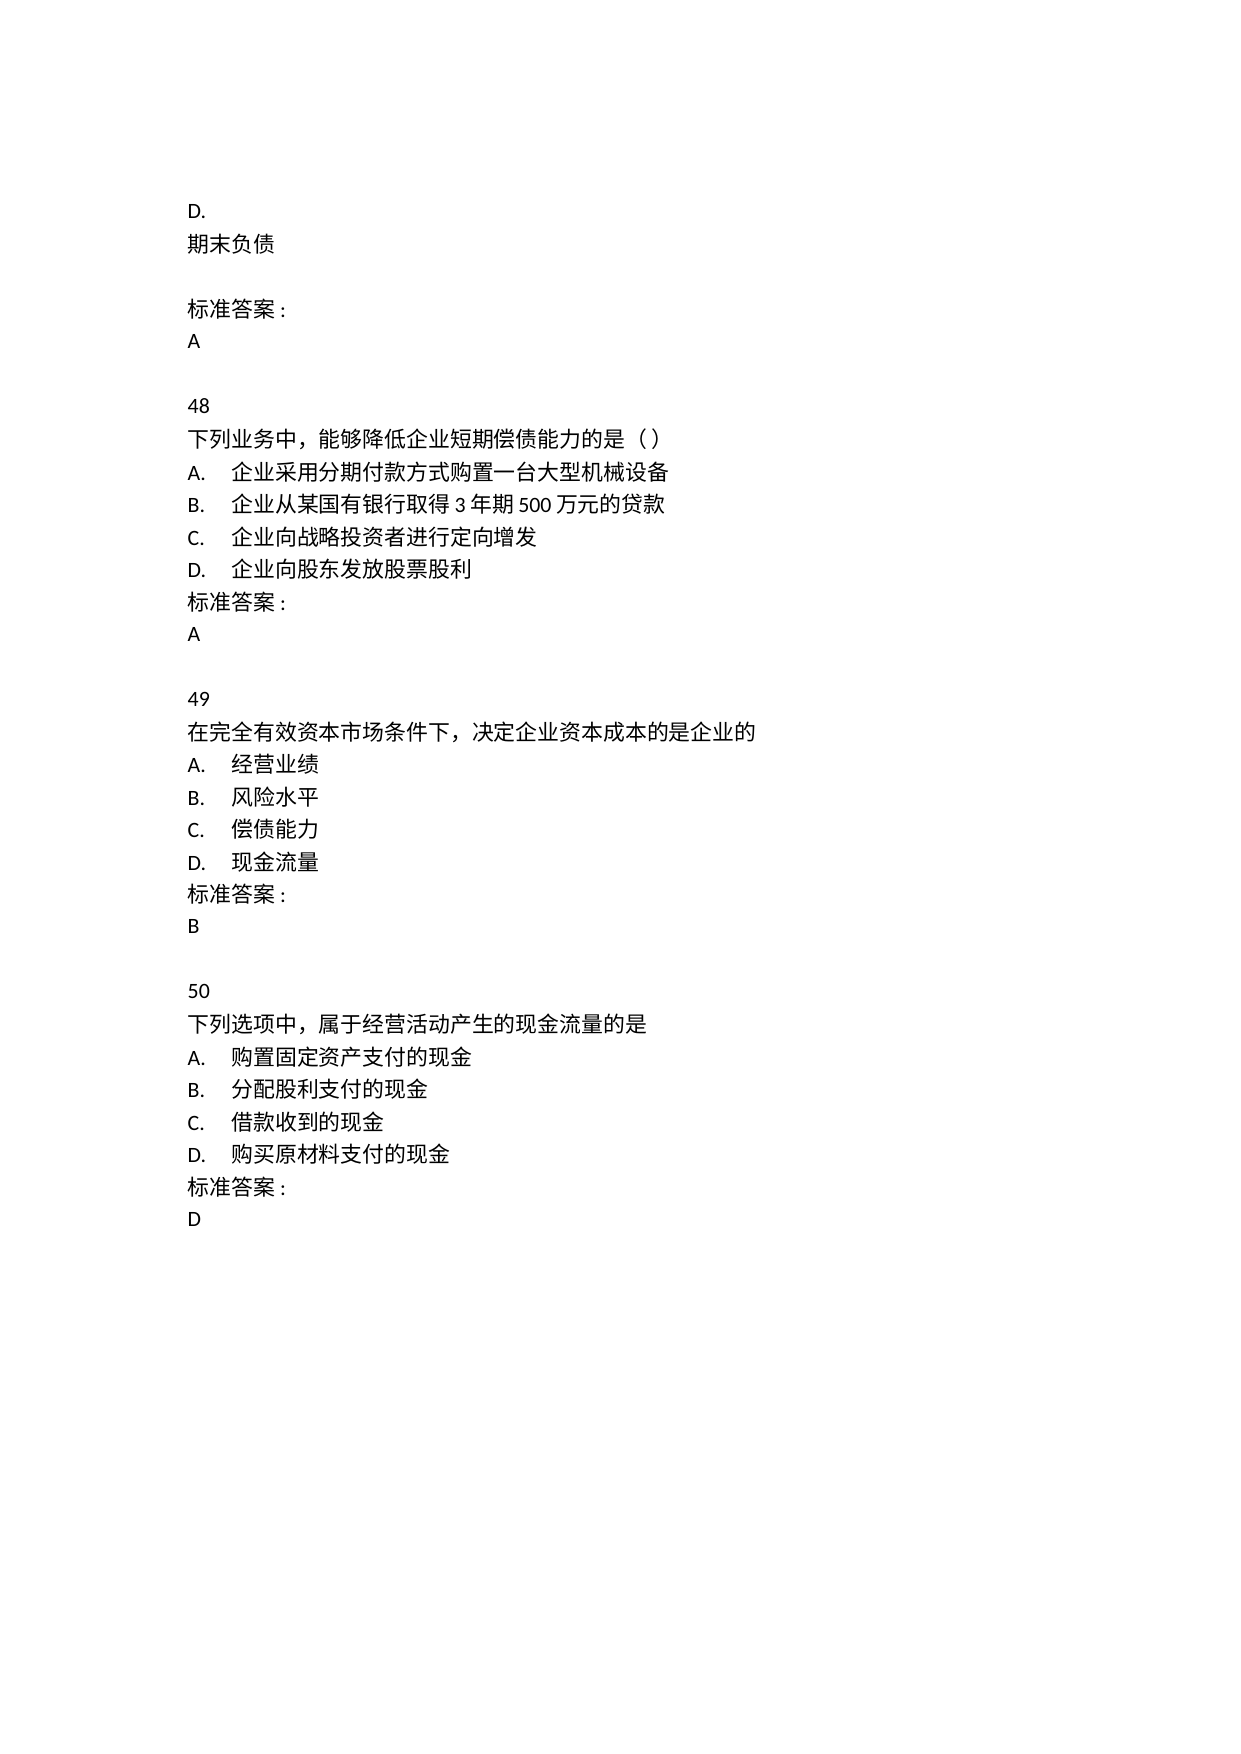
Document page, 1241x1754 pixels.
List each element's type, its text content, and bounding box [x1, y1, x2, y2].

text D. [187, 194, 1053, 227]
text A [187, 617, 1053, 649]
text 50 [187, 974, 1053, 1007]
text 49 [187, 682, 1053, 714]
text A. 经营业绩 [187, 747, 1053, 779]
text D. 现金流量 [187, 844, 1053, 877]
text 标准答案 : [187, 1169, 1053, 1202]
text 标准答案 : [187, 292, 1053, 324]
text D. 购买原材料支付的现金 [187, 1137, 1053, 1169]
text C. 偿债能力 [187, 812, 1053, 844]
text D [187, 1202, 1053, 1234]
text C. 企业向战略投资者进行定向增发 [187, 519, 1053, 552]
text 标准答案 : [187, 584, 1053, 617]
text 标准答案 : [187, 877, 1053, 909]
text 在完全有效资本市场条件下，决定企业资本成本的是企业的 [187, 714, 1053, 747]
text B. 风险水平 [187, 779, 1053, 812]
text B [187, 909, 1053, 942]
text C. 借款收到的现金 [187, 1104, 1053, 1137]
text A [187, 324, 1053, 357]
text 下列业务中，能够降低企业短期偿债能力的是（ ） [187, 422, 1053, 454]
text 下列选项中，属于经营活动产生的现金流量的是 [187, 1007, 1053, 1039]
text D. 企业向股东发放股票股利 [187, 552, 1053, 584]
text B. 企业从某国有银行取得3年期500万元的贷款 [187, 487, 1053, 519]
text A. 购置固定资产支付的现金 [187, 1039, 1053, 1072]
text 48 [187, 389, 1053, 422]
text A. 企业采用分期付款方式购置一台大型机械设备 [187, 454, 1053, 487]
text 期末负债 [187, 227, 1053, 259]
text B. 分配股利支付的现金 [187, 1072, 1053, 1104]
